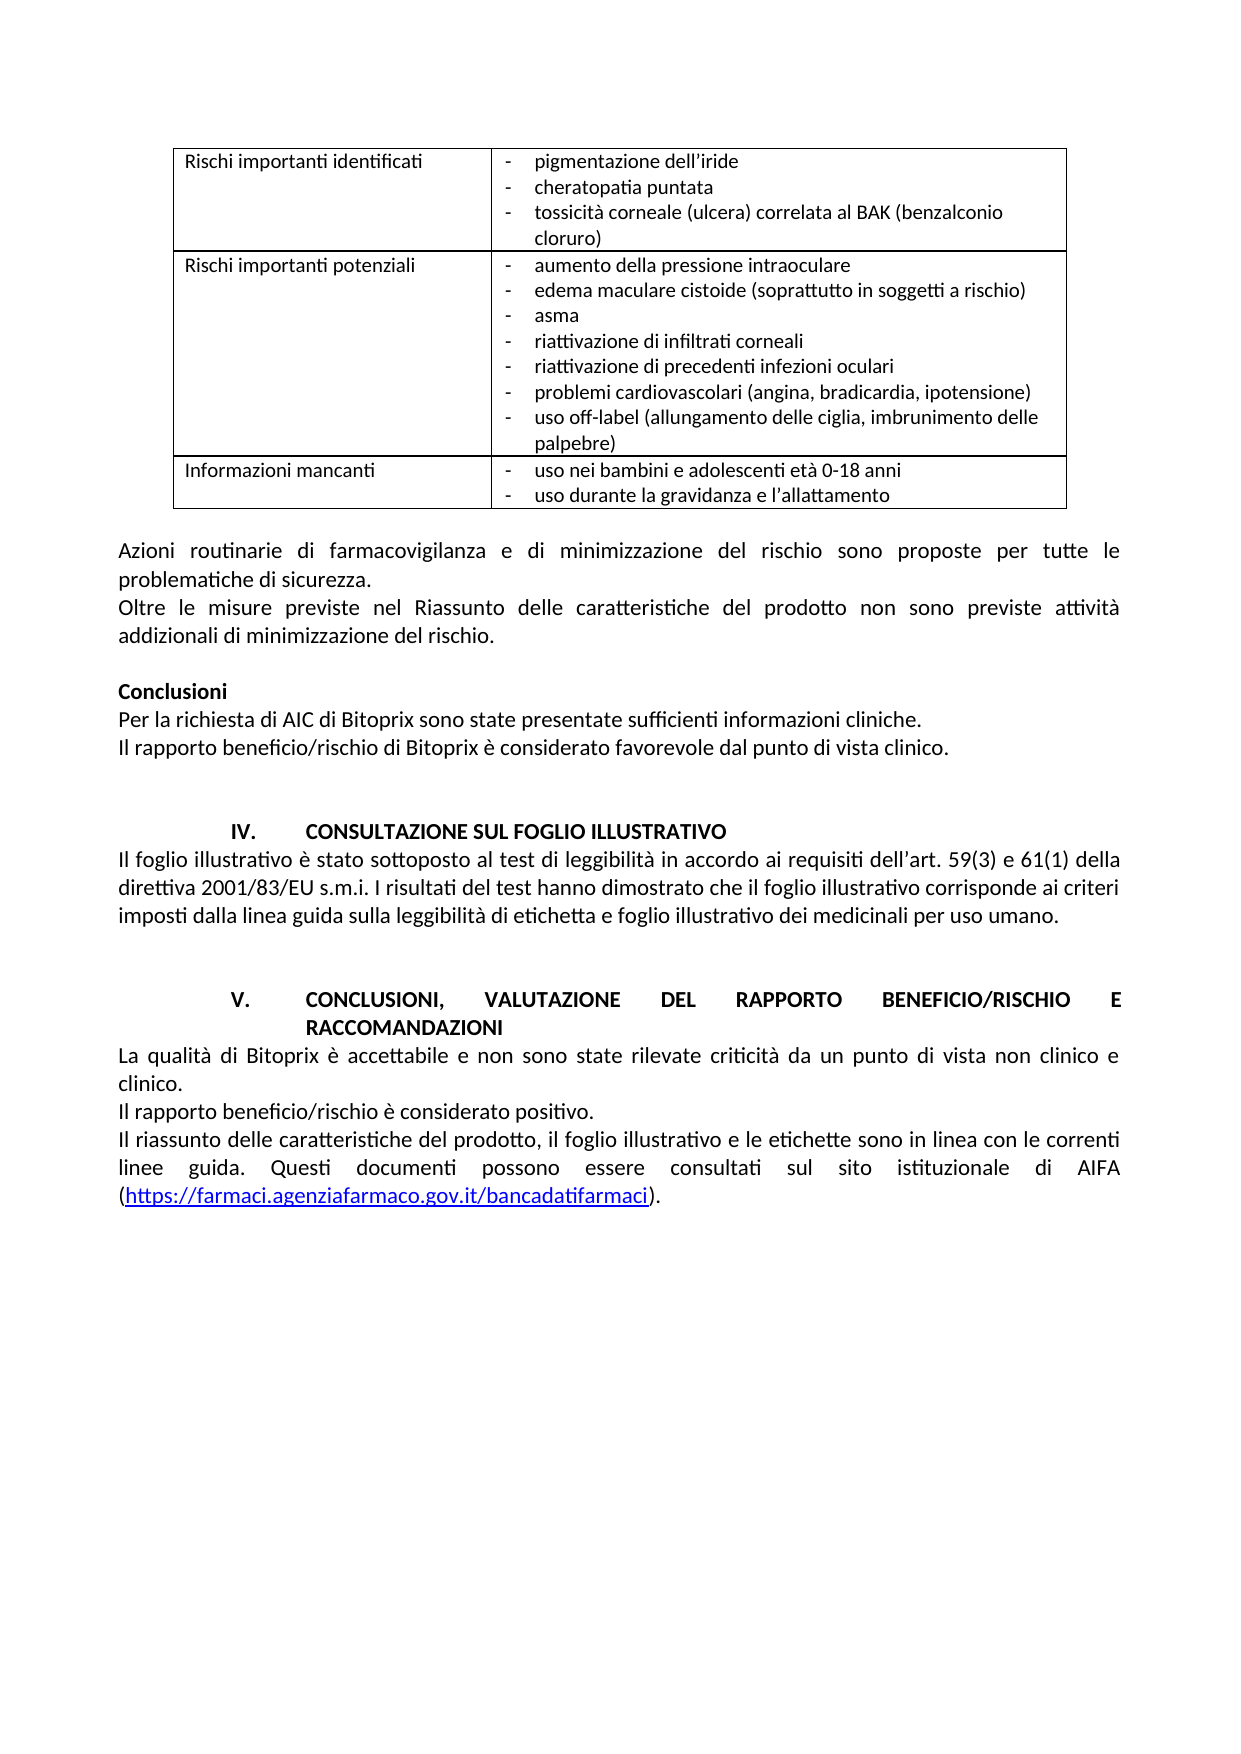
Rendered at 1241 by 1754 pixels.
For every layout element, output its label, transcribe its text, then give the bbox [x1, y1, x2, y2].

table_cell uso nei bambini e adolescenti età 0-18 anni uso durante la gravidanza e l’allattamento [492, 457, 1066, 508]
text Il riassunto delle caratteristiche del prodotto, il foglio illustrativo e le etichette sono in linea con le correnti linee guida. Questi documenti possono essere consultati sul sito istituzionale di AIFA (https://farmaci.agenziafarmaco.gov.it/bancadatifarmaci). [118, 1125, 1122, 1209]
table_header Rischi importanti identificati [174, 149, 491, 250]
list Conclusioni [118, 677, 1122, 705]
text La qualità di Bitoprix è accettabile e non sono state rilevate criticità da un punto di vista non clinico e clinico. [118, 1041, 1122, 1097]
list Per la richiesta di AIC di Bitoprix sono state presentate sufficienti informazioni cliniche. [118, 705, 1122, 733]
list Azioni routinarie di farmacovigilanza e di minimizzazione del rischio sono proposte per tutte le problematiche di sicurezza. [118, 537, 1122, 593]
text Il foglio illustrativo è stato sottoposto al test di leggibilità in accordo ai requisiti dell’art. 59(3) e 61(1) della direttiva 2001/83/EU s.m.i. I risultati del test hanno dimostrato che il foglio illustrativo corrisponde ai criteri imposti dalla linea guida sulla leggibilità di etichetta e foglio illustrativo dei medicinali per uso umano. [118, 845, 1122, 929]
table_cell aumento della pressione intraoculare edema maculare cistoide (soprattutto in soggetti a rischio) asma riattivazione di infiltrati corneali riattivazione di precedenti infezioni oculari problemi cardiovascolari (angina, bradicardia, ipotensione) uso off-label (allungamento delle ciglia, imbrunimento delle palpebre) [492, 252, 1066, 455]
table_cell Rischi importanti potenziali [174, 252, 491, 455]
table_header pigmentazione dell’iride cheratopatia puntata tossicità corneale (ulcera) correlata al BAK (benzalconio cloruro) [492, 149, 1066, 250]
list CONCLUSIONI, VALUTAZIONE DEL RAPPORTO BENEFICIO/RISCHIO E RACCOMANDAZIONI [231, 985, 1122, 1041]
table_cell Informazioni mancanti [174, 457, 491, 508]
list CONSULTAZIONE SUL FOGLIO ILLUSTRATIVO [231, 817, 1122, 845]
list Il rapporto beneficio/rischio di Bitoprix è considerato favorevole dal punto di vista clinico. [118, 733, 1122, 761]
list Oltre le misure previste nel Riassunto delle caratteristiche del prodotto non sono previste attività addizionali di minimizzazione del rischio. [118, 593, 1122, 649]
text Il rapporto beneficio/rischio è considerato positivo. [118, 1097, 1122, 1125]
